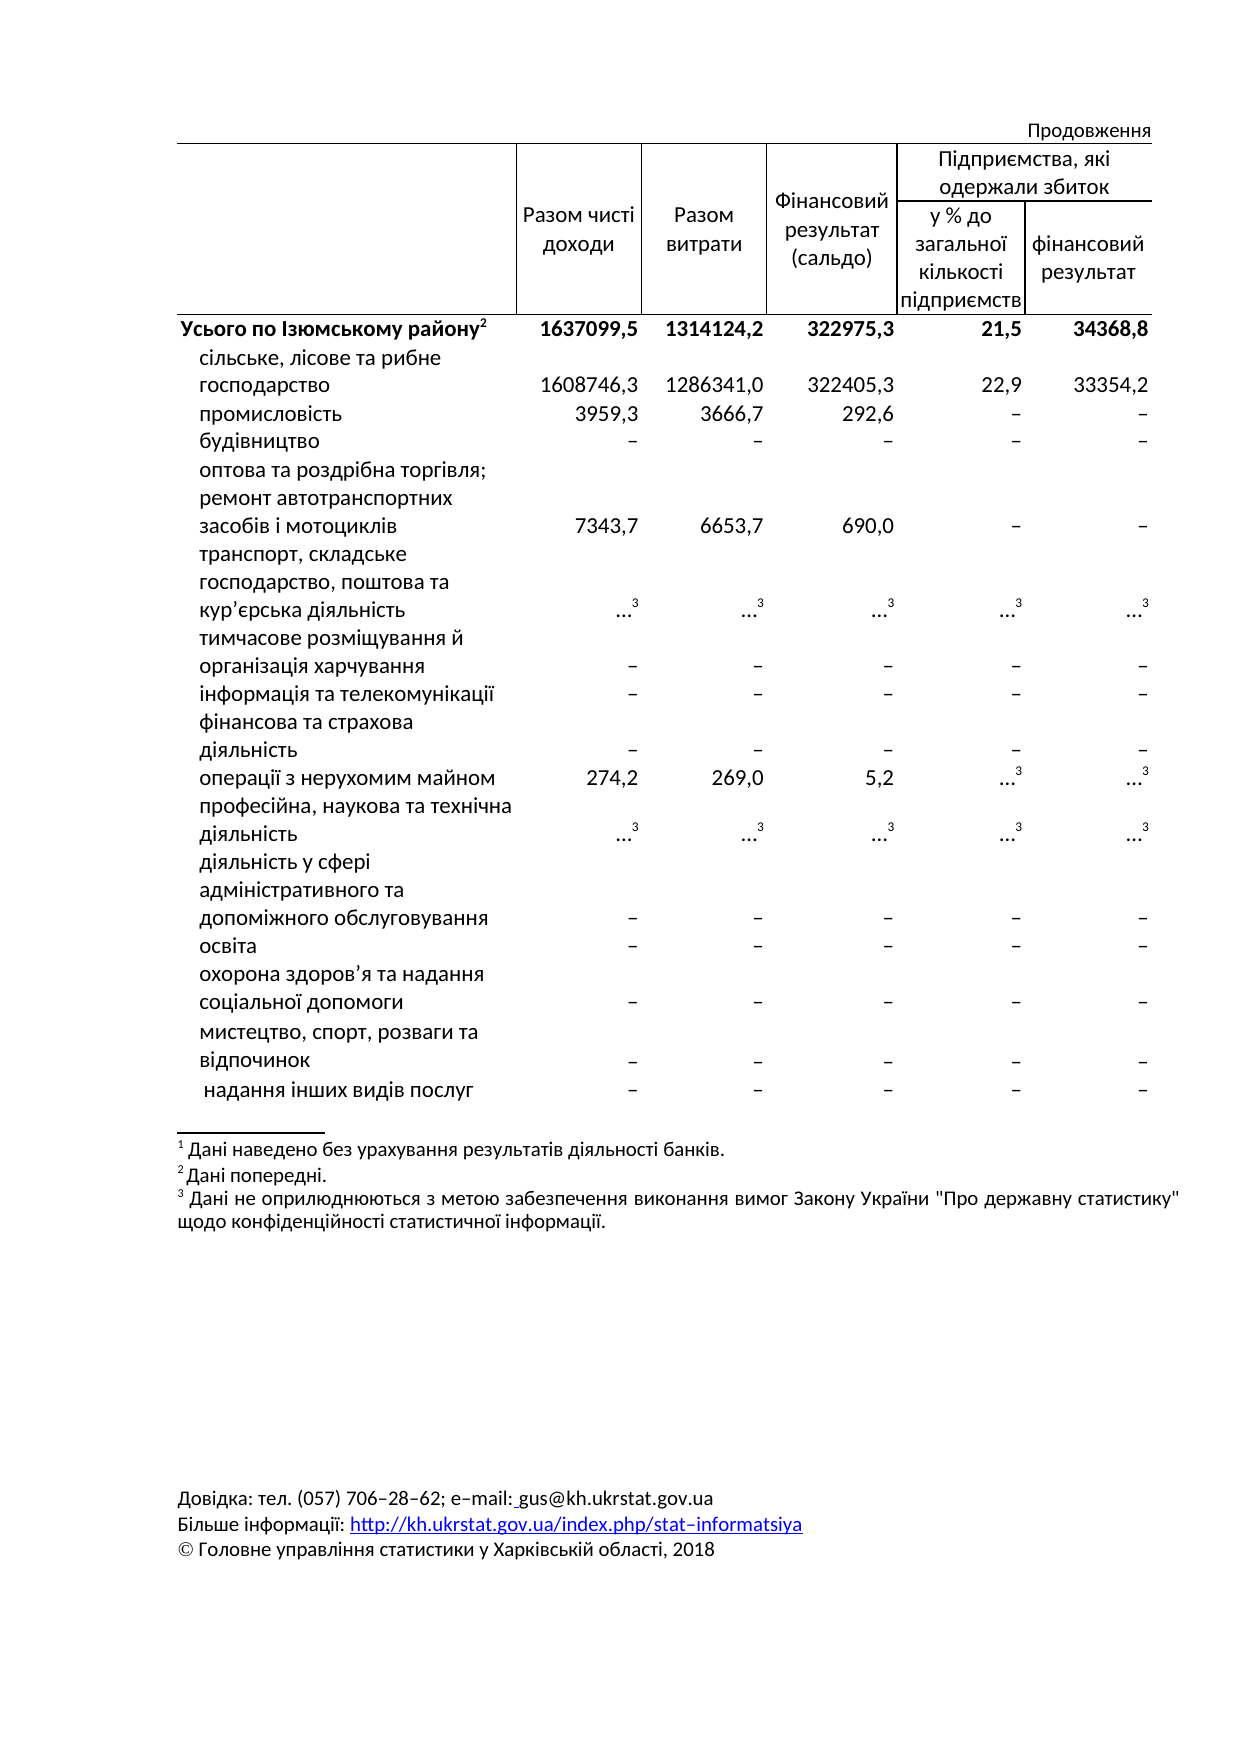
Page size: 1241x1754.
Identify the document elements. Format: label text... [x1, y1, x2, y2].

table_cell …3 [767, 791, 897, 847]
table_cell промисловість [177, 399, 516, 427]
table_cell 322405,3 [767, 343, 897, 399]
table_cell – [897, 623, 1025, 679]
table_cell – [897, 399, 1025, 427]
table_cell освіта [177, 931, 516, 959]
table_cell – [1025, 399, 1152, 427]
table_cell – [1025, 679, 1152, 707]
text Головне управління статистики у Харківській області, 2018 [177, 1536, 1152, 1562]
table_header Фінансовий результат (сальдо) [767, 144, 896, 313]
table_header Підприємства, які одержали збиток [898, 144, 1152, 200]
table_cell – [516, 679, 641, 707]
table_cell інформація та телекомунікації [177, 679, 516, 707]
table_cell – [641, 1075, 767, 1103]
table_cell будівництво [177, 427, 516, 455]
table_cell – [1025, 1015, 1152, 1075]
table_cell 1637099,5 [516, 315, 641, 343]
table_cell 3959,3 [516, 399, 641, 427]
table_cell – [516, 707, 641, 763]
table_cell – [516, 623, 641, 679]
table_cell – [641, 959, 767, 1015]
table_cell – [897, 847, 1025, 931]
table_header Разом витрати [642, 144, 766, 313]
text 2 Дані попередні. [177, 1162, 1152, 1187]
table_cell – [1025, 847, 1152, 931]
table_cell охорона здоровʼя та надання соціальної допомоги [177, 959, 516, 1015]
table_cell 33354,2 [1025, 343, 1152, 399]
table_cell професійна, наукова та технічна діяльність [177, 791, 516, 847]
table_cell – [897, 707, 1025, 763]
table_cell – [641, 427, 767, 455]
table_cell – [641, 623, 767, 679]
table_cell – [641, 1015, 767, 1075]
table_cell – [897, 455, 1025, 539]
table_cell – [516, 959, 641, 1015]
table_cell – [897, 931, 1025, 959]
table_cell – [516, 1075, 641, 1103]
table_cell – [641, 707, 767, 763]
table_cell – [897, 1075, 1025, 1103]
table_cell …3 [1025, 791, 1152, 847]
table_cell – [767, 847, 897, 931]
table_cell 6653,7 [641, 455, 767, 539]
table_cell оптова та роздрібна торгівля; ремонт автотранспортних засобів і мотоциклів [177, 455, 516, 539]
table_cell транспорт, складське господарство, поштова та курʼєрська діяльність [177, 539, 516, 623]
table_cell – [767, 1075, 897, 1103]
table_cell – [897, 679, 1025, 707]
table_cell – [1025, 427, 1152, 455]
table_header [177, 144, 516, 313]
table_cell діяльність у сфері адміністративного та допоміжного обслуговування [177, 847, 516, 931]
table_cell – [641, 847, 767, 931]
table_cell …3 [1025, 763, 1152, 791]
text 1 Дані наведено без урахування результатів діяльності банків. [177, 1137, 1152, 1162]
table_cell – [1025, 707, 1152, 763]
table_cell …3 [897, 791, 1025, 847]
table_cell фінансова та страхова діяльність [177, 707, 516, 763]
table_cell – [767, 623, 897, 679]
table_cell – [516, 427, 641, 455]
text 3 Дані не оприлюднюються з метою забезпечення виконання вимог Закону України "Про державну статистику" щодо конфіденційності статистичної інформації. [177, 1187, 1181, 1233]
table_cell …3 [516, 539, 641, 623]
table_cell – [897, 427, 1025, 455]
table_cell – [767, 427, 897, 455]
table_cell …3 [897, 539, 1025, 623]
table_cell – [767, 931, 897, 959]
text Довідка: тел. (057) 706–28–62; e–mail: gus@kh.ukrstat.gov.ua [177, 1486, 1152, 1511]
table_cell – [516, 1015, 641, 1075]
table_cell – [1025, 623, 1152, 679]
table_cell …3 [767, 539, 897, 623]
table_cell – [897, 959, 1025, 1015]
table_cell 269,0 [641, 763, 767, 791]
table_cell – [1025, 1075, 1152, 1103]
table_cell 690,0 [767, 455, 897, 539]
table_cell – [516, 931, 641, 959]
table_cell фінансовий результат [1026, 202, 1152, 313]
text Продовження [177, 117, 1152, 143]
table_cell – [1025, 931, 1152, 959]
text Більше інформації: http://kh.ukrstat.gov.ua/index.php/stat–informatsiya [177, 1511, 1152, 1536]
table_cell – [516, 847, 641, 931]
table_cell 7343,7 [516, 455, 641, 539]
table_cell …3 [897, 763, 1025, 791]
table_cell – [1025, 959, 1152, 1015]
table_cell – [767, 959, 897, 1015]
table_cell – [767, 679, 897, 707]
table_cell сільське, лісове та рибне господарство [177, 343, 516, 399]
table_cell …3 [641, 539, 767, 623]
table_cell 1314124,2 [641, 315, 767, 343]
table_cell 322975,3 [767, 315, 897, 343]
table_cell 1286341,0 [641, 343, 767, 399]
table_cell 22,9 [897, 343, 1025, 399]
table_cell – [767, 1015, 897, 1075]
table_cell у % до загальної кількості підприємств [898, 202, 1024, 313]
table_cell – [641, 931, 767, 959]
table_cell мистецтво, спорт, розваги та відпочинок [177, 1015, 516, 1075]
table_cell – [641, 679, 767, 707]
table_cell операції з нерухомим майном [177, 763, 516, 791]
table_cell …3 [1025, 539, 1152, 623]
table_cell тимчасове розміщування й організація харчування [177, 623, 516, 679]
table_cell 3666,7 [641, 399, 767, 427]
table_cell надання інших видів послуг [177, 1075, 516, 1103]
table_cell 34368,8 [1025, 315, 1152, 343]
table_cell …3 [516, 791, 641, 847]
table_header Разом чисті доходи [517, 144, 641, 313]
table_cell 274,2 [516, 763, 641, 791]
table_cell – [897, 1015, 1025, 1075]
table_cell – [767, 707, 897, 763]
table_cell …3 [641, 791, 767, 847]
table_cell 1608746,3 [516, 343, 641, 399]
table_cell 5,2 [767, 763, 897, 791]
table_cell Усього по Ізюмському району2 [177, 315, 516, 343]
table_cell 292,6 [767, 399, 897, 427]
table_cell – [1025, 455, 1152, 539]
table_cell 21,5 [897, 315, 1025, 343]
